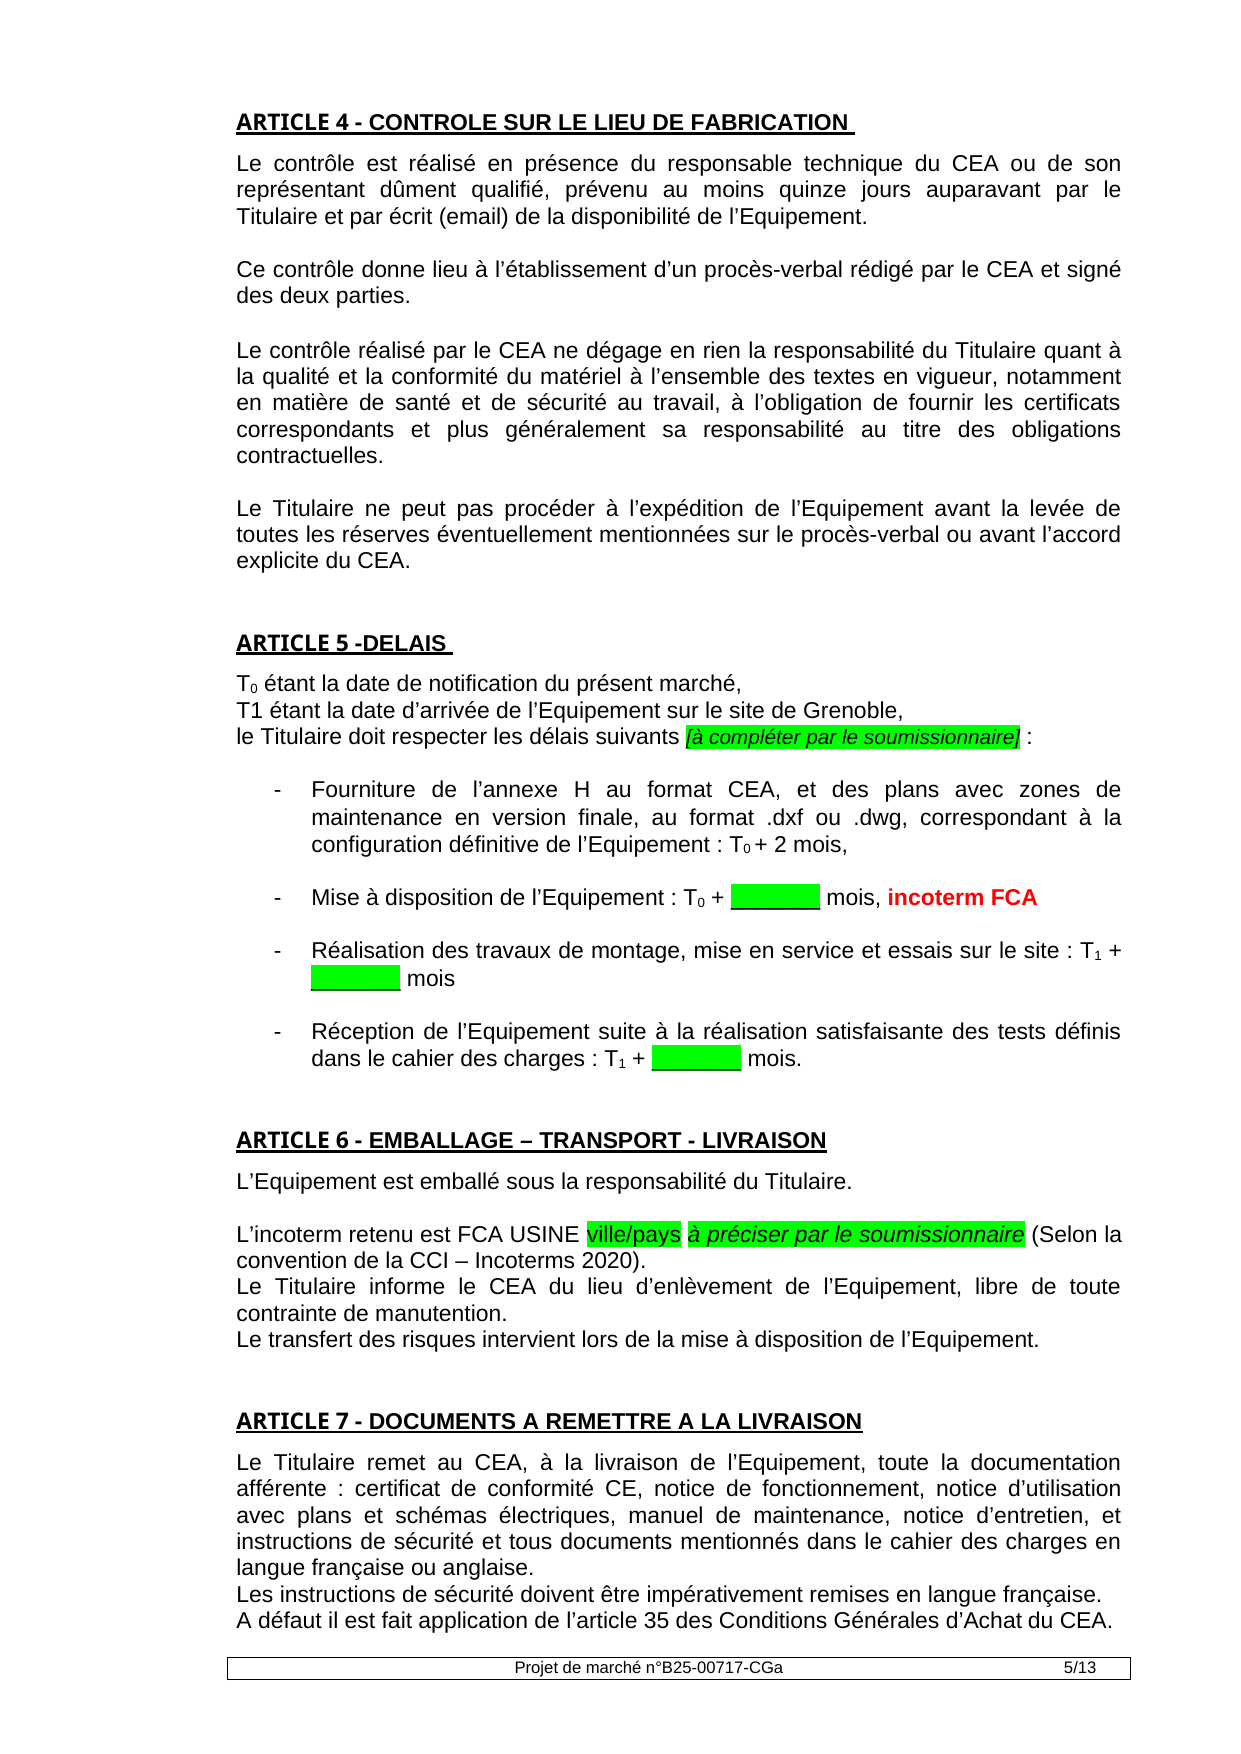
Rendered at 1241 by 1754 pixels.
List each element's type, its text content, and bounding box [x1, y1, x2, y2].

text T0 étant la date de notification du présent marché, [236, 670, 1122, 697]
text Ce contrôle donne lieu à l’établissement d’un procès-verbal rédigé par le CEA et signé des deux parties. [236, 256, 1122, 308]
text Le contrôle est réalisé en présence du responsable technique du CEA ou de son représentant dûment qualifié, prévenu au moins quinze jours auparavant par le Titulaire et par écrit (email) de la disponibilité de l’Equipement. [236, 150, 1122, 229]
list Mise à disposition de l’Equipement : T0 + _______ mois, incoterm FCA [274, 883, 1122, 910]
text Le transfert des risques intervient lors de la mise à disposition de l’Equipement. [236, 1326, 1122, 1352]
text EMBALLAGE – TRANSPORT - LIVRAISON [236, 1124, 1122, 1155]
text Le contrôle réalisé par le CEA ne dégage en rien la responsabilité du Titulaire quant à la qualité et la conformité du matériel à l’ensemble des textes en vigueur, notamment en matière de santé et de sécurité au travail, à l’obligation de fournir les certificats correspondants et plus généralement sa responsabilité au titre des obligations contractuelles. [236, 337, 1122, 468]
text le Titulaire doit respecter les délais suivants [à compléter par le soumissionnaire] : [236, 723, 1122, 749]
text T1 étant la date d’arrivée de l’Equipement sur le site de Grenoble, [236, 697, 1122, 723]
text L’incoterm retenu est FCA USINE ville/pays à préciser par le soumissionnaire (Selon la convention de la CCI – Incoterms 2020). [236, 1221, 1122, 1273]
text A défaut il est fait application de l’article 35 des Conditions Générales d’Achat du CEA. [236, 1607, 1122, 1633]
text Les instructions de sécurité doivent être impérativement remises en langue française. [236, 1581, 1122, 1607]
text DELAIS [236, 627, 1122, 658]
text Le Titulaire informe le CEA du lieu d’enlèvement de l’Equipement, libre de toute contrainte de manutention. [236, 1273, 1122, 1326]
text L’Equipement est emballé sous la responsabilité du Titulaire. [236, 1168, 1122, 1194]
text CONTROLE SUR LE LIEU DE FABRICATION [236, 106, 1122, 138]
text DOCUMENTS A REMETTRE A [236, 1405, 1122, 1436]
list Réalisation des travaux de montage, mise en service et essais sur le site : T1 + _______ mois [274, 937, 1122, 991]
text Le Titulaire ne peut pas procéder à l’expédition de l’Equipement avant la levée de toutes les réserves éventuellement mentionnées sur le procès-verbal ou avant l’accord explicite du CEA. [236, 495, 1122, 574]
list Réception de l’Equipement suite à la réalisation satisfaisante des tests définis dans le cahier des charges : T1 + _______ mois. [274, 1017, 1122, 1071]
list Fourniture de l’annexe H au format CEA, et des plans avec zones de maintenance en version finale, au format .dxf ou .dwg, correspondant à la configuration définitive de l’Equipement : T0 + 2 mois, [274, 776, 1122, 857]
text Le Titulaire remet au CEA, à la livraison de l’Equipement, toute la documentation afférente : certificat de conformité CE, notice de fonctionnement, notice d’utilisation avec plans et schémas électriques, manuel de maintenance, notice d’entretien, et instructions de sécurité et tous documents mentionnés dans le cahier des charges en langue française ou anglaise. [236, 1449, 1122, 1581]
